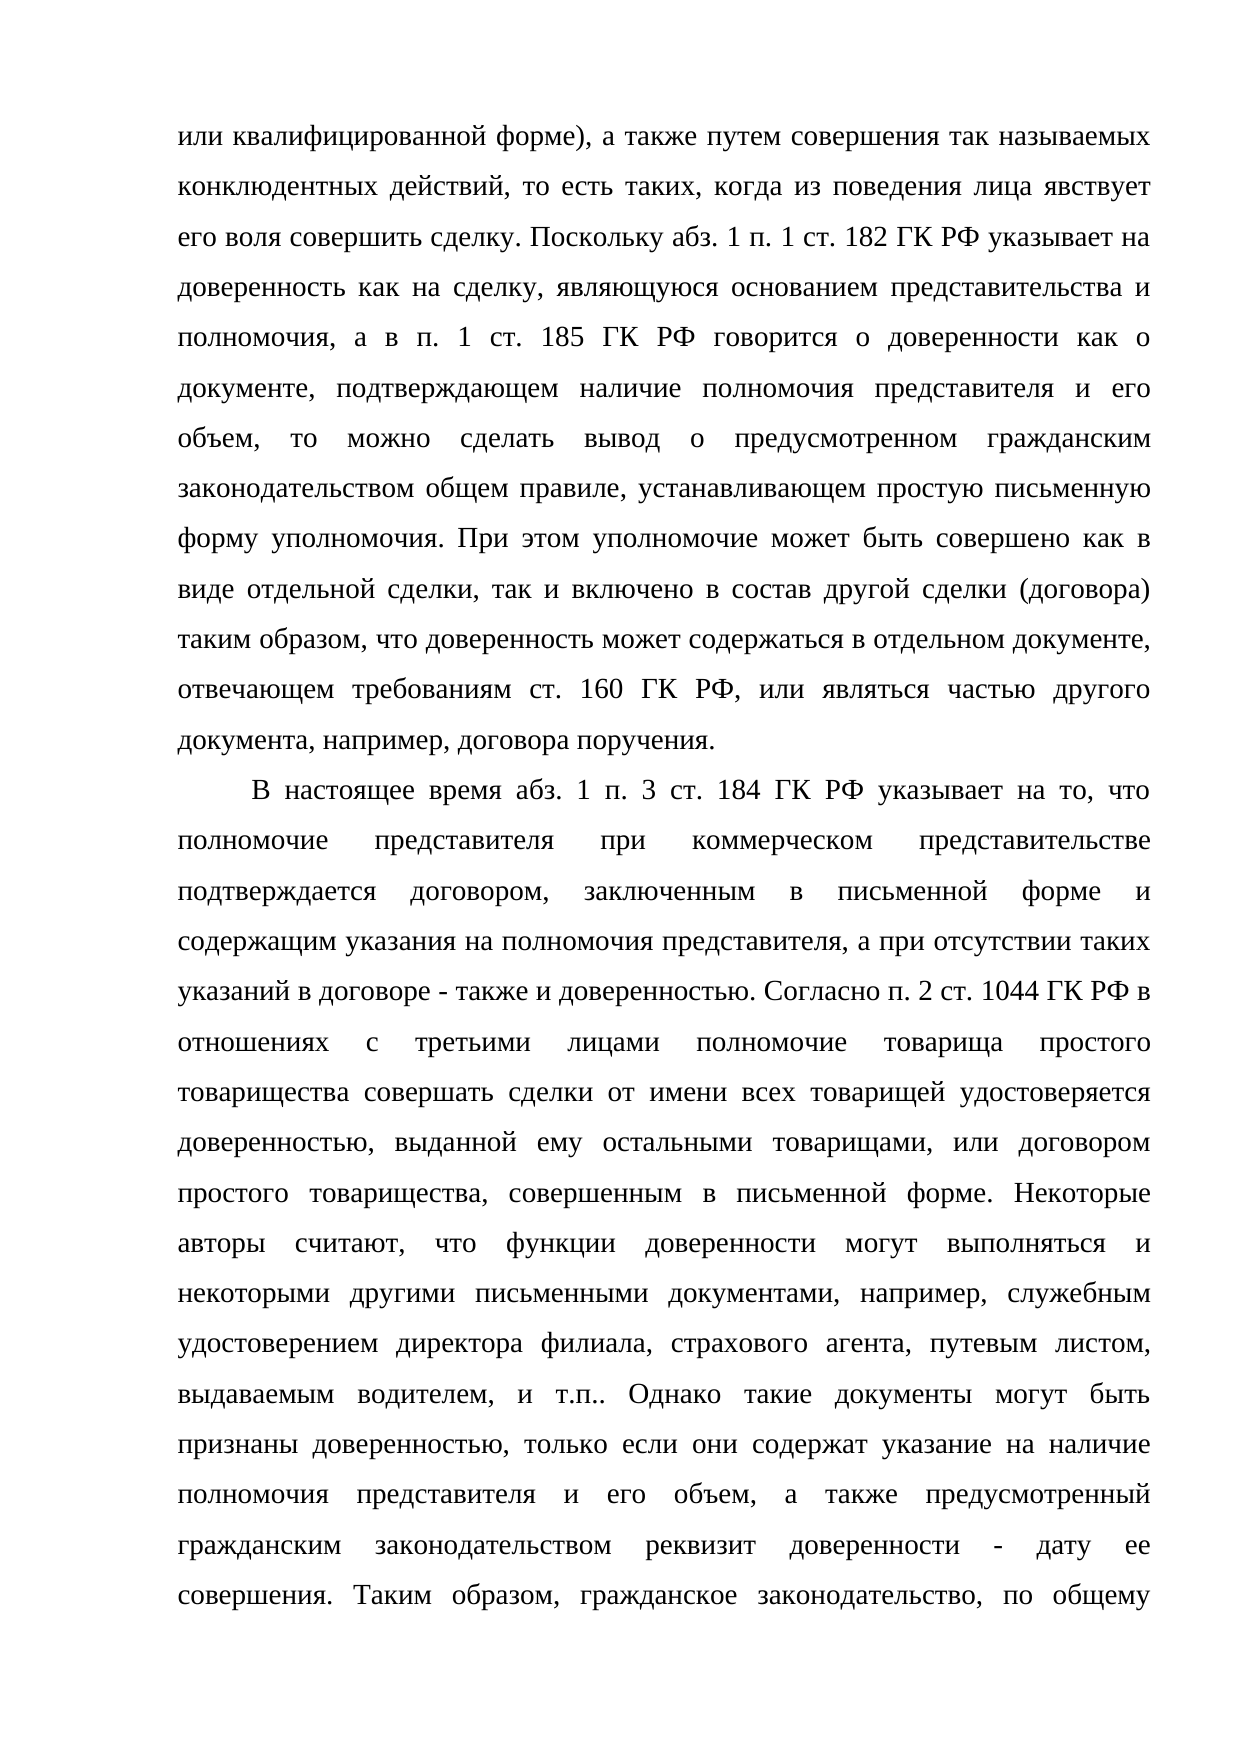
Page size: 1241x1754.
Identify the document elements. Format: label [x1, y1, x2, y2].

text [177, 118, 1152, 755]
text [177, 772, 1152, 1611]
